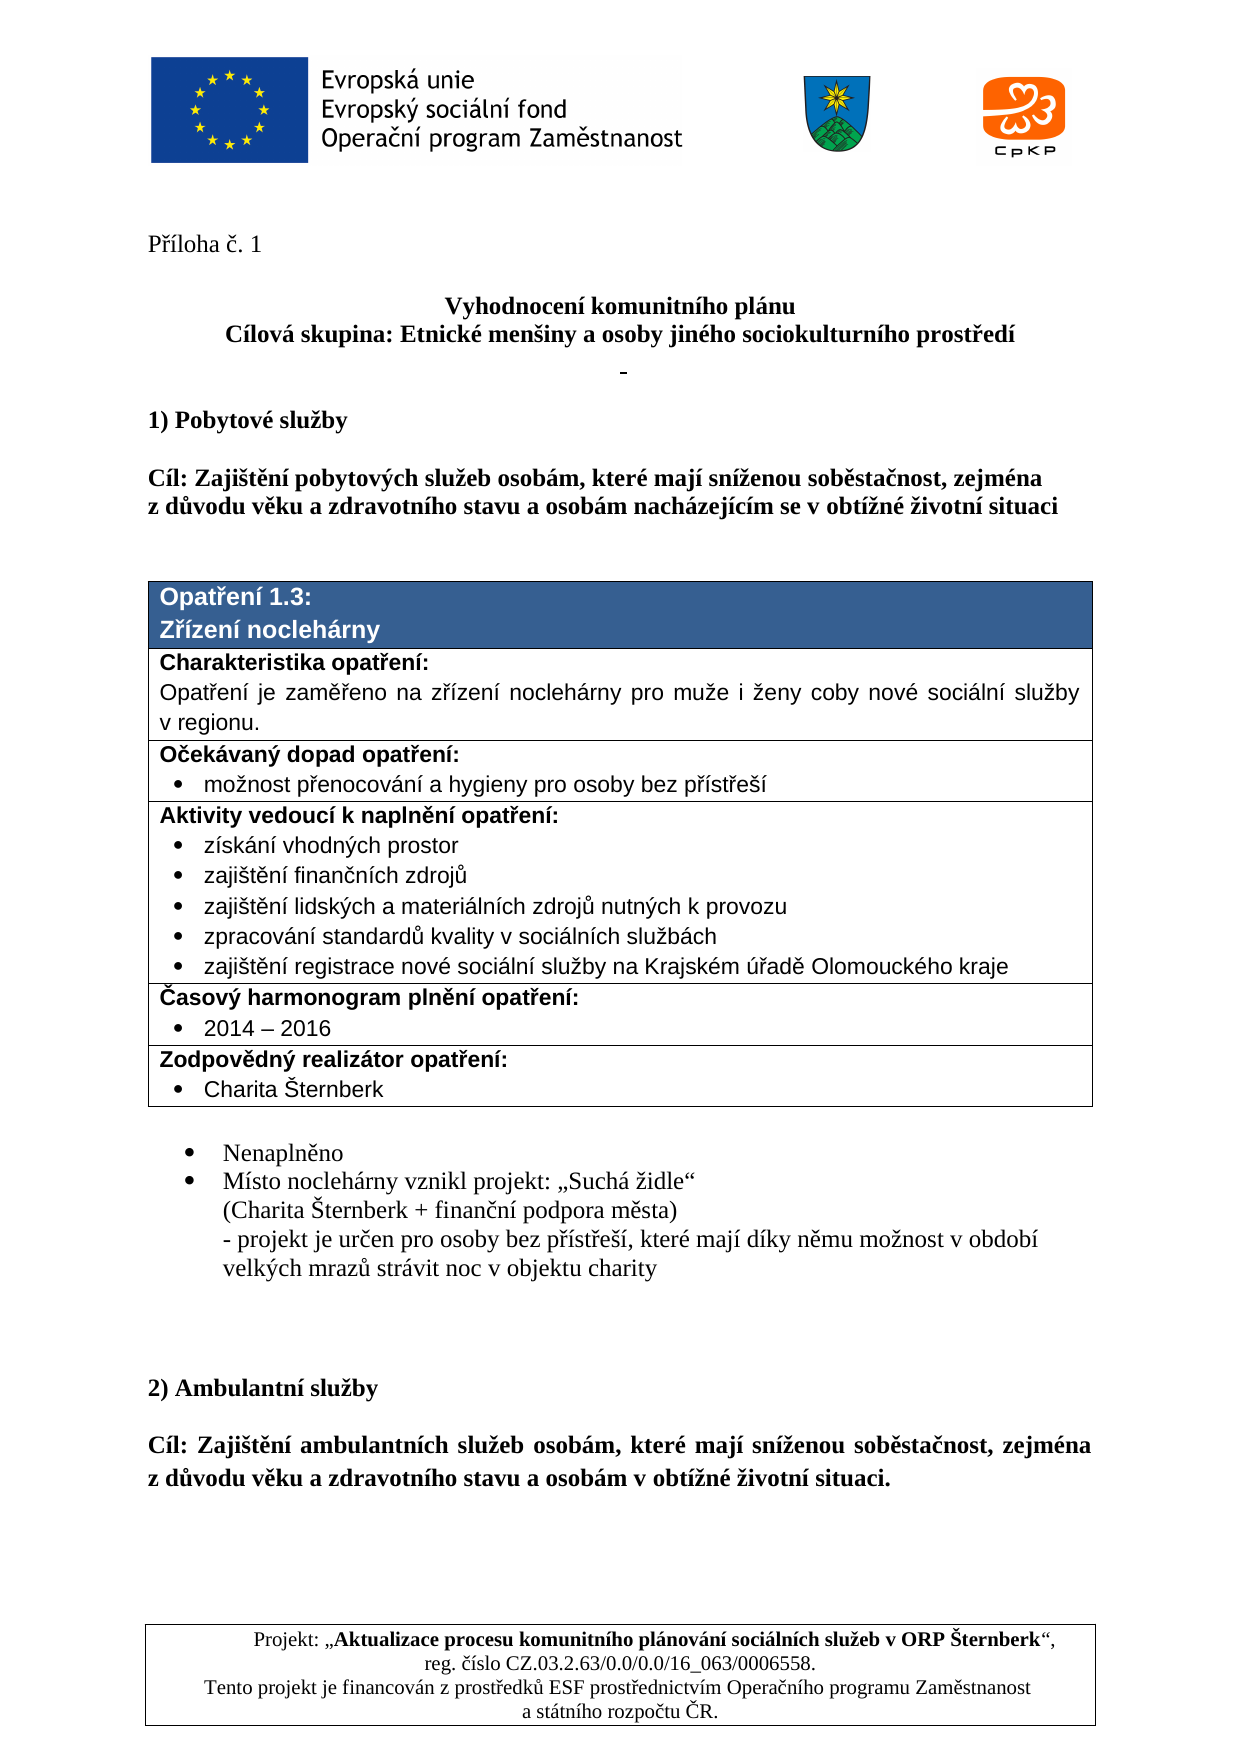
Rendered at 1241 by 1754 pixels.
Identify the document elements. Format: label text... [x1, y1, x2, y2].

picture [975, 68, 1073, 166]
picture [148, 55, 683, 166]
table_cell Charakteristika opatření: Opatření je zaměřeno na zřízení noclehárny pro muže i ženy coby nové sociální služby v regionu. [149, 649, 1092, 739]
text Příloha č. 1 [148, 229, 1093, 258]
text 1) Pobytové služby [148, 405, 1093, 434]
table_cell Očekávaný dopad opatření: možnost přenocování a hygieny pro osoby bez přístřeší [149, 741, 1092, 801]
table_header Opatření 1.3: Zřízení noclehárny [149, 582, 1092, 648]
list Místo noclehárny vznikl projekt: „Suchá židle“ [185, 1166, 1093, 1195]
text 2) Ambulantní služby [148, 1373, 1093, 1402]
text Cílová skupina: Etnické menšiny a osoby jiného sociokulturního prostředí [148, 319, 1093, 348]
table_cell Aktivity vedoucí k naplnění opatření: získání vhodných prostor zajištění finančních zdrojů zajištění lidských a materiálních zdrojů nutných k provozu zpracování standardů kvality v sociálních službách zajištění registrace nové sociální služby na Krajském úřadě Olomouckého kraje [149, 802, 1092, 983]
table_cell Časový harmonogram plnění opatření: 2014 – 2016 [149, 984, 1092, 1045]
text Cíl: Zajištění pobytových služeb osobám, které mají sníženou soběstačnost, zejména z důvodu věku a zdravotního stavu a osobám nacházejícím se v obtížné životní situaci [148, 463, 1093, 520]
list - projekt je určen pro osoby bez přístřeší, které mají díky němu možnost v období velkých mrazů strávit noc v objektu charity [223, 1224, 1093, 1281]
table_cell Zodpovědný realizátor opatření: Charita Šternberk [149, 1046, 1092, 1106]
text Vyhodnocení komunitního plánu [148, 291, 1093, 319]
picture [803, 76, 871, 152]
list Nenaplněno [185, 1138, 1093, 1166]
list (Charita Šternberk + finanční podpora města) [223, 1195, 1093, 1224]
text Cíl: Zajištění ambulantních služeb osobám, které mají sníženou soběstačnost, zejména z důvodu věku a zdravotního stavu a osobám v obtížné životní situaci. [148, 1431, 1093, 1492]
